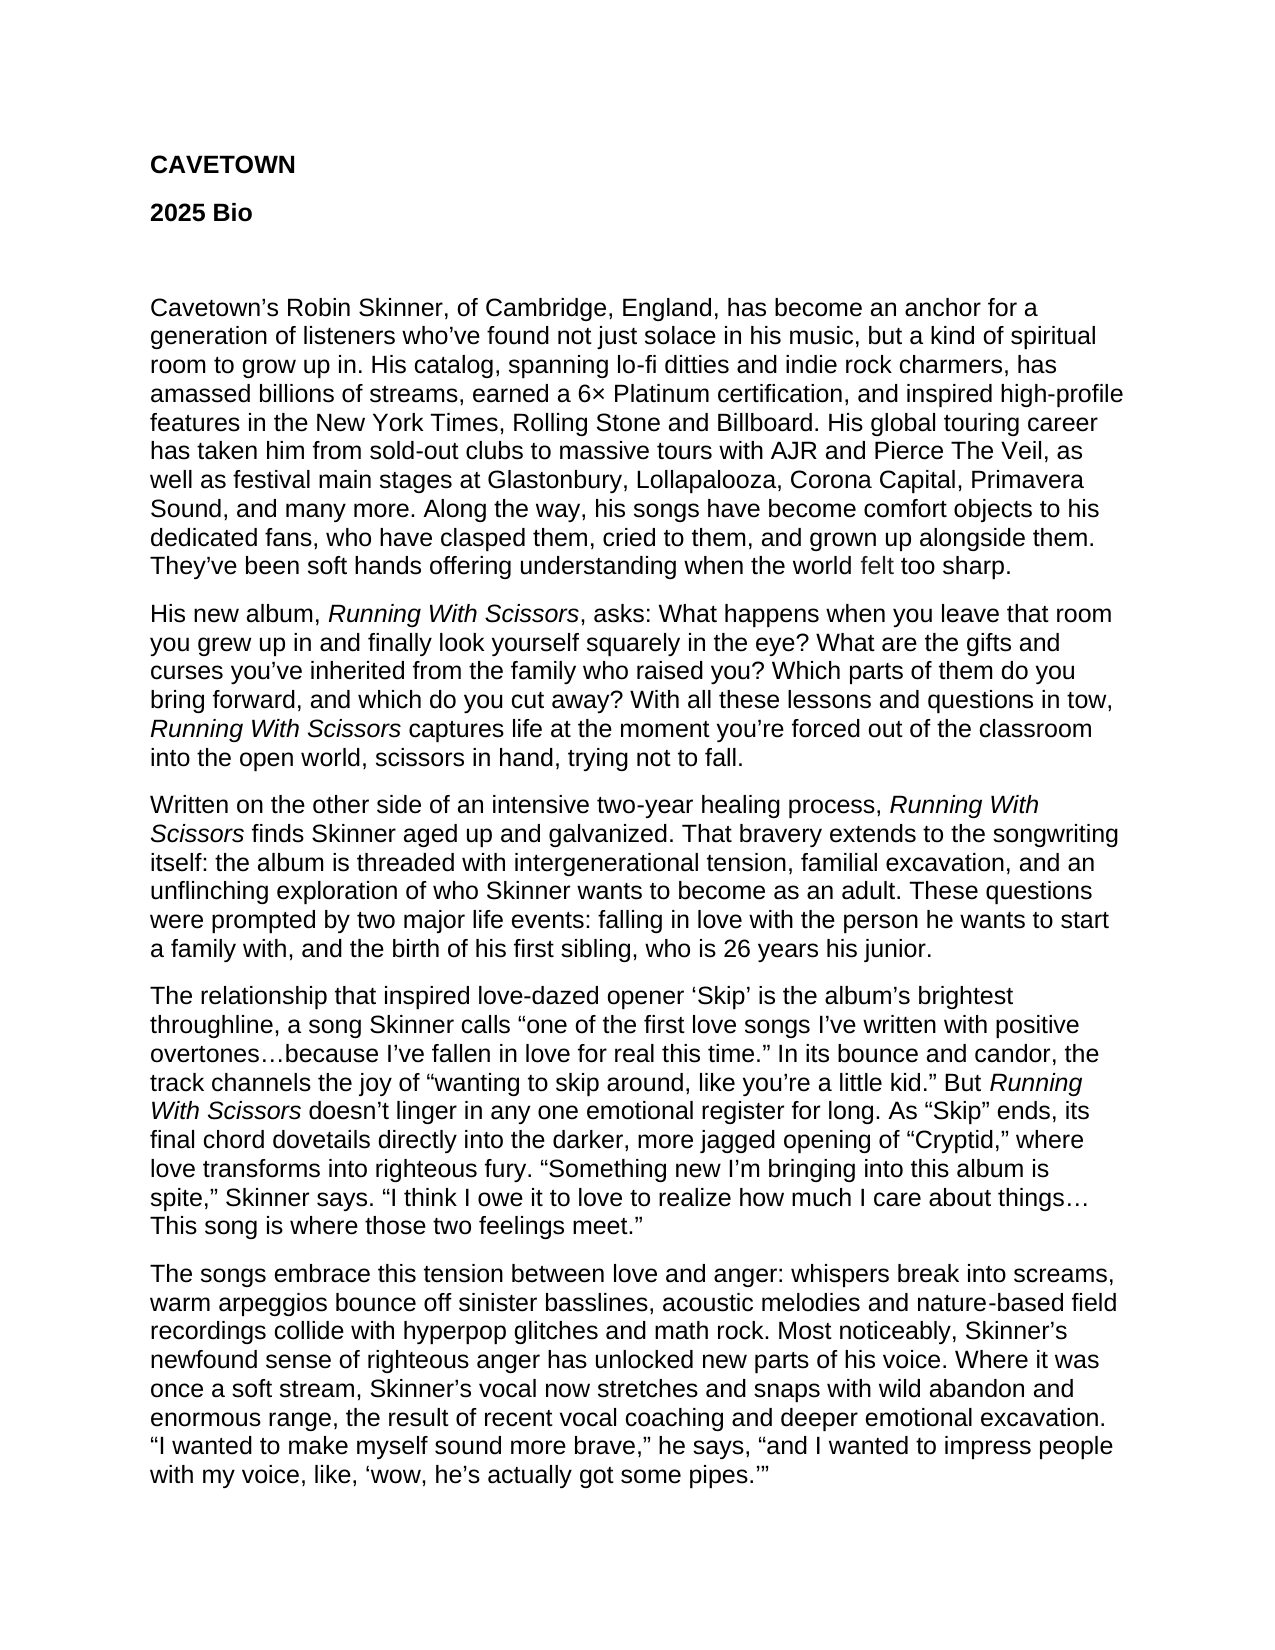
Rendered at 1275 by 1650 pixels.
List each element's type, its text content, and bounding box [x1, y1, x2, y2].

text His new album, Running With Scissors, asks: What happens when you leave that room you grew up in and finally look yourself squarely in the eye? What are the gifts and curses you’ve inherited from the family who raised you? Which parts of them do you bring forward, and which do you cut away? With all these lessons and questions in tow, Running With Scissors captures life at the moment you’re forced out of the classroom into the open world, scissors in hand, trying not to fall. [150, 599, 1125, 771]
text Written on the other side of an intensive two‑year healing process, Running With Scissors finds Skinner aged up and galvanized. That bravery extends to the songwriting itself: the album is threaded with intergenerational tension, familial excavation, and an unflinching exploration of who Skinner wants to become as an adult. These questions were prompted by two major life events: falling in love with the person he wants to start a family with, and the birth of his first sibling, who is 26 years his junior. [150, 790, 1125, 962]
text The songs embrace this tension between love and anger: whispers break into screams, warm arpeggios bounce off sinister basslines, acoustic melodies and nature‑based field recordings collide with hyperpop glitches and math rock. Most noticeably, Skinner’s newfound sense of righteous anger has unlocked new parts of his voice. Where it was once a soft stream, Skinner’s vocal now stretches and snaps with wild abandon and enormous range, the result of recent vocal coaching and deeper emotional excavation. “I wanted to make myself sound more brave,” he says, “and I wanted to impress people with my voice, like, ‘wow, he’s actually got some pipes.’” [150, 1259, 1125, 1489]
text 2025 Bio [150, 197, 1125, 226]
text The relationship that inspired love-dazed opener ‘Skip’ is the album’s brightest throughline, a song Skinner calls “one of the first love songs I’ve written with positive overtones…because I’ve fallen in love for real this time.” In its bounce and candor, the track channels the joy of “wanting to skip around, like you’re a little kid.” But Running With Scissors doesn’t linger in any one emotional register for long. As “Skip” ends, its final chord dovetails directly into the darker, more jagged opening of “Cryptid,” where love transforms into righteous fury. “Something new I’m bringing into this album is spite,” Skinner says. “I think I owe it to love to realize how much I care about things…This song is where those two feelings meet.” [150, 981, 1125, 1240]
text Cavetown’s Robin Skinner, of Cambridge, England, has become an anchor for a generation of listeners who’ve found not just solace in his music, but a kind of spiritual room to grow up in. His catalog, spanning lo‑fi ditties and indie rock charmers, has amassed billions of streams, earned a 6× Platinum certification, and inspired high-profile features in the New York Times, Rolling Stone and Billboard. His global touring career has taken him from sold‑out clubs to massive tours with AJR and Pierce The Veil, as well as festival main stages at Glastonbury, Lollapalooza, Corona Capital, Primavera Sound, and many more. Along the way, his songs have become comfort objects to his dedicated fans, who have clasped them, cried to them, and grown up alongside them. They’ve been soft hands offering understanding when the world felt too sharp. [150, 292, 1125, 580]
text CAVETOWN [150, 150, 1125, 179]
